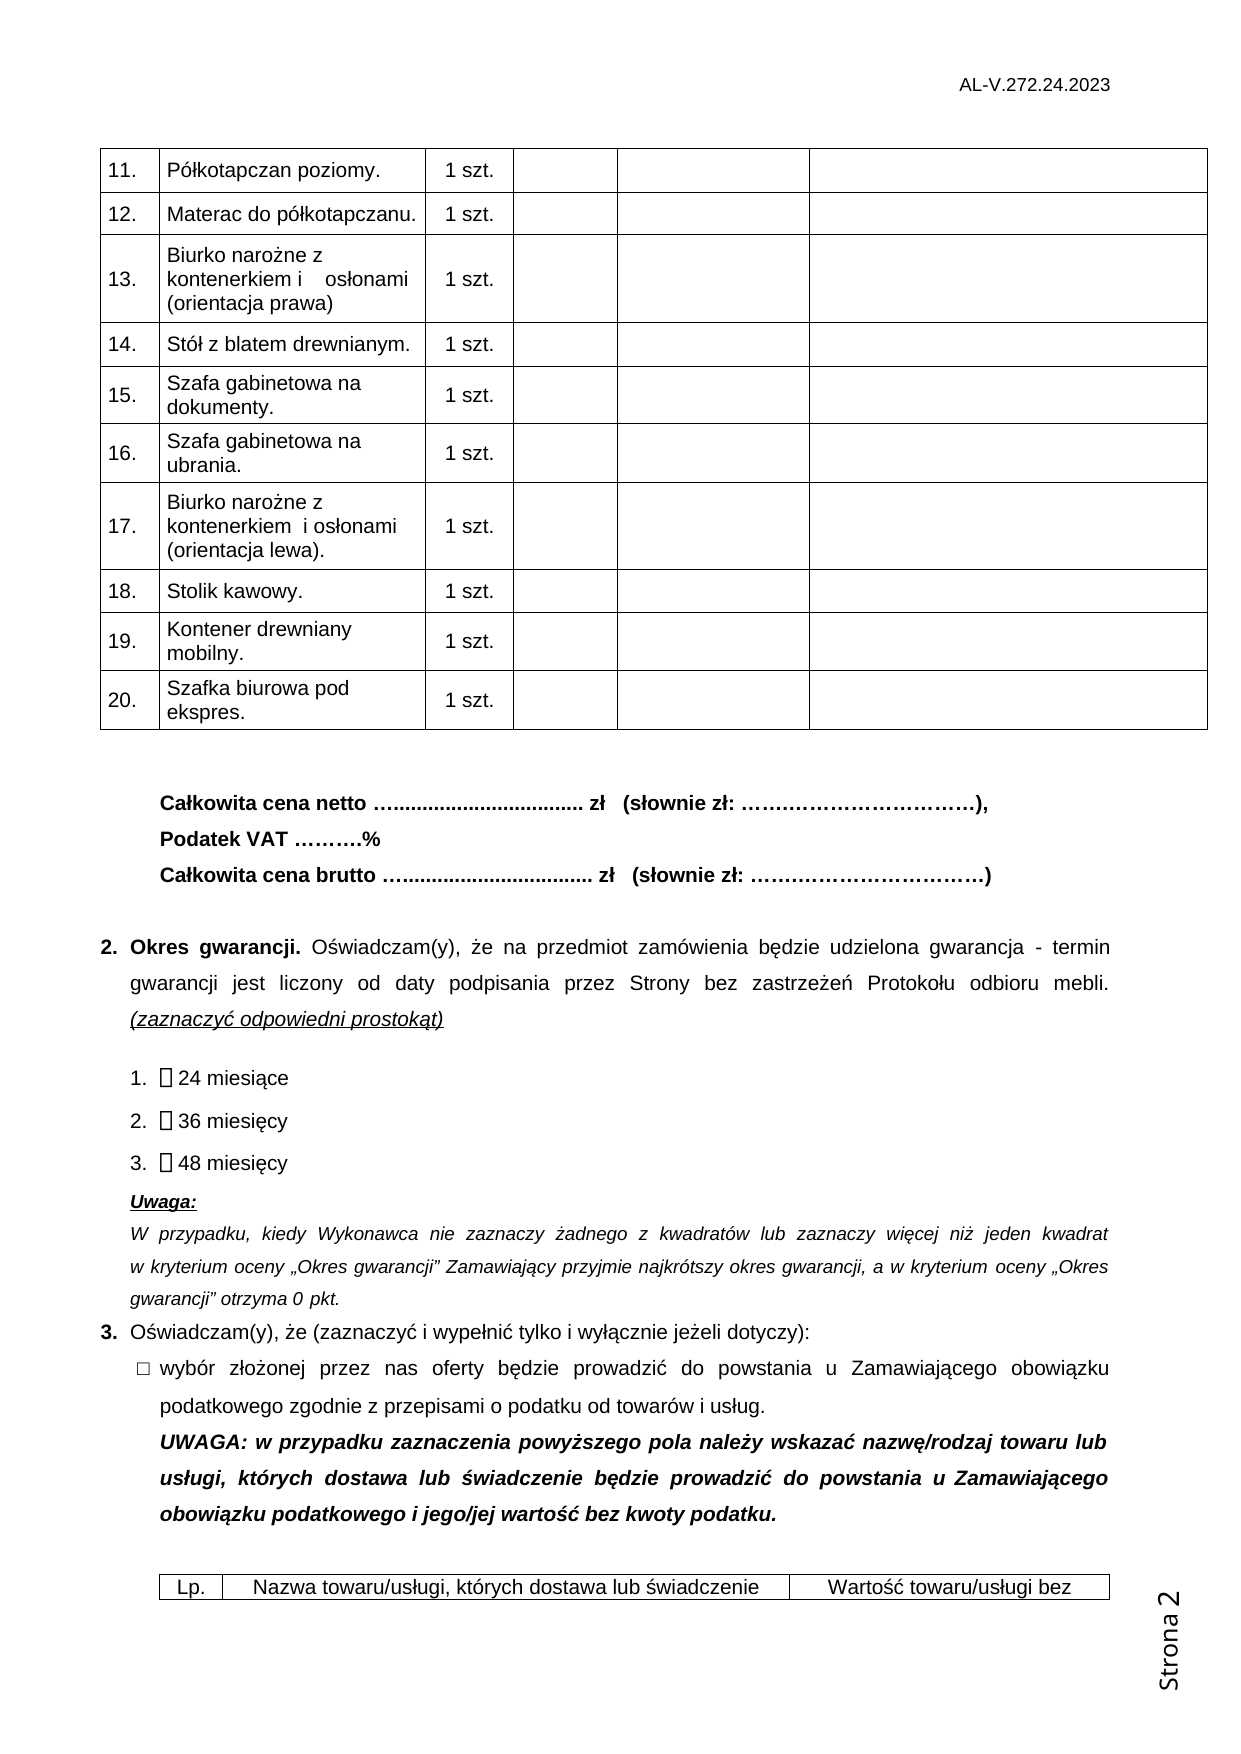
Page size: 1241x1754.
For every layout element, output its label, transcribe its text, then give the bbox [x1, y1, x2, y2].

table_cell [618, 235, 809, 322]
list Oświadczam(y), że (zaznaczyć i wypełnić tylko i wyłącznie jeżeli dotyczy): [100, 1320, 1110, 1344]
table_cell [810, 149, 1207, 192]
table_cell 17. [101, 483, 159, 569]
table_cell Szafa gabinetowa na dokumenty. [160, 367, 425, 423]
table_cell Szafa gabinetowa na ubrania. [160, 424, 425, 482]
table_cell 1 szt. [426, 323, 513, 366]
table_cell [514, 570, 617, 612]
table_cell [810, 483, 1207, 569]
table_cell 12. [101, 193, 159, 234]
table_cell 1 szt. [426, 235, 513, 322]
table_cell Stolik kawowy. [160, 570, 425, 612]
text UWAGA: w przypadku zaznaczenia powyższego pola należy wskazać nazwę/rodzaj towaru lub usługi, których dostawa lub świadczenie będzie prowadzić do powstania u Zamawiającego obowiązku podatkowego i jego/jej wartość bez kwoty podatku. [159, 1430, 1110, 1526]
table_cell [618, 613, 809, 670]
table_cell [810, 570, 1207, 612]
table_cell [810, 235, 1207, 322]
table_cell Półkotapczan poziomy. [160, 149, 425, 192]
list Okres gwarancji. Oświadczam(y), że na przedmiot zamówienia będzie udzielona gwarancja - termin gwarancji jest liczony od daty podpisania przez Strony bez zastrzeżeń Protokołu odbioru mebli. (zaznaczyć odpowiedni prostokąt) [100, 934, 1110, 1030]
table_cell 11. [101, 149, 159, 192]
table_cell [618, 367, 809, 423]
table_cell 1 szt. [426, 671, 513, 729]
table_cell [810, 613, 1207, 670]
table_cell [514, 235, 617, 322]
table_cell [514, 367, 617, 423]
table_cell [514, 149, 617, 192]
table_cell [514, 424, 617, 482]
table_cell [618, 671, 809, 729]
list ⎕ 36 miesięcy [130, 1106, 1110, 1134]
list ⎕ 48 miesięcy [130, 1148, 1110, 1177]
table_cell [810, 424, 1207, 482]
table_cell 1 szt. [426, 483, 513, 569]
text W przypadku, kiedy Wykonawca nie zaznaczy żadnego z kwadratów lub zaznaczy więcej niż jeden kwadrat w kryterium oceny „Okres gwarancji” Zamawiający przyjmie najkrótszy okres gwarancji, a w kryterium oceny „Okres gwarancji” otrzyma 0 pkt. [130, 1223, 1110, 1309]
table_cell 1 szt. [426, 367, 513, 423]
table_cell [514, 613, 617, 670]
table_cell [810, 323, 1207, 366]
table_cell 1 szt. [426, 613, 513, 670]
table_cell Biurko narożne z kontenerkiem i osłonami (orientacja lewa). [160, 483, 425, 569]
table_cell [514, 671, 617, 729]
table_cell 20. [101, 671, 159, 729]
table_cell [618, 193, 809, 234]
table_cell [810, 193, 1207, 234]
table_cell [618, 323, 809, 366]
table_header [223, 1575, 789, 1598]
table_cell 1 szt. [426, 149, 513, 192]
list ⎕ 24 miesiące [130, 1063, 1110, 1092]
table_cell 16. [101, 424, 159, 482]
table_cell Stół z blatem drewnianym. [160, 323, 425, 366]
table_cell [618, 570, 809, 612]
text Całkowita cena brutto …................................. zł (słownie zł: …….………………………) [159, 863, 1110, 887]
table_cell Kontener drewniany mobilny. [160, 613, 425, 670]
table_cell 18. [101, 570, 159, 612]
table_cell [810, 671, 1207, 729]
table_cell 14. [101, 323, 159, 366]
table_cell 13. [101, 235, 159, 322]
table_cell [618, 149, 809, 192]
table_cell 15. [101, 367, 159, 423]
table_cell [618, 424, 809, 482]
table_cell [514, 483, 617, 569]
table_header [790, 1575, 1109, 1598]
table_cell [514, 323, 617, 366]
table_cell [810, 367, 1207, 423]
table_cell [514, 193, 617, 234]
table_cell Szafka biurowa pod ekspres. [160, 671, 425, 729]
table_cell Biurko narożne z kontenerkiem i osłonami (orientacja prawa) [160, 235, 425, 322]
table_cell 1 szt. [426, 570, 513, 612]
list wybór złożonej przez nas oferty będzie prowadzić do powstania u Zamawiającego obowiązku podatkowego zgodnie z przepisami o podatku od towarów i usług. [137, 1356, 1110, 1418]
table_cell 1 szt. [426, 193, 513, 234]
table_cell 19. [101, 613, 159, 670]
text Uwaga: [130, 1191, 1110, 1212]
table_header Lp. [160, 1575, 222, 1598]
table_cell Materac do półkotapczanu. [160, 193, 425, 234]
text Całkowita cena netto …................................. zł (słownie zł: …….………………………), Podatek VAT ……….% [159, 791, 1110, 851]
table_cell [618, 483, 809, 569]
table_cell 1 szt. [426, 424, 513, 482]
